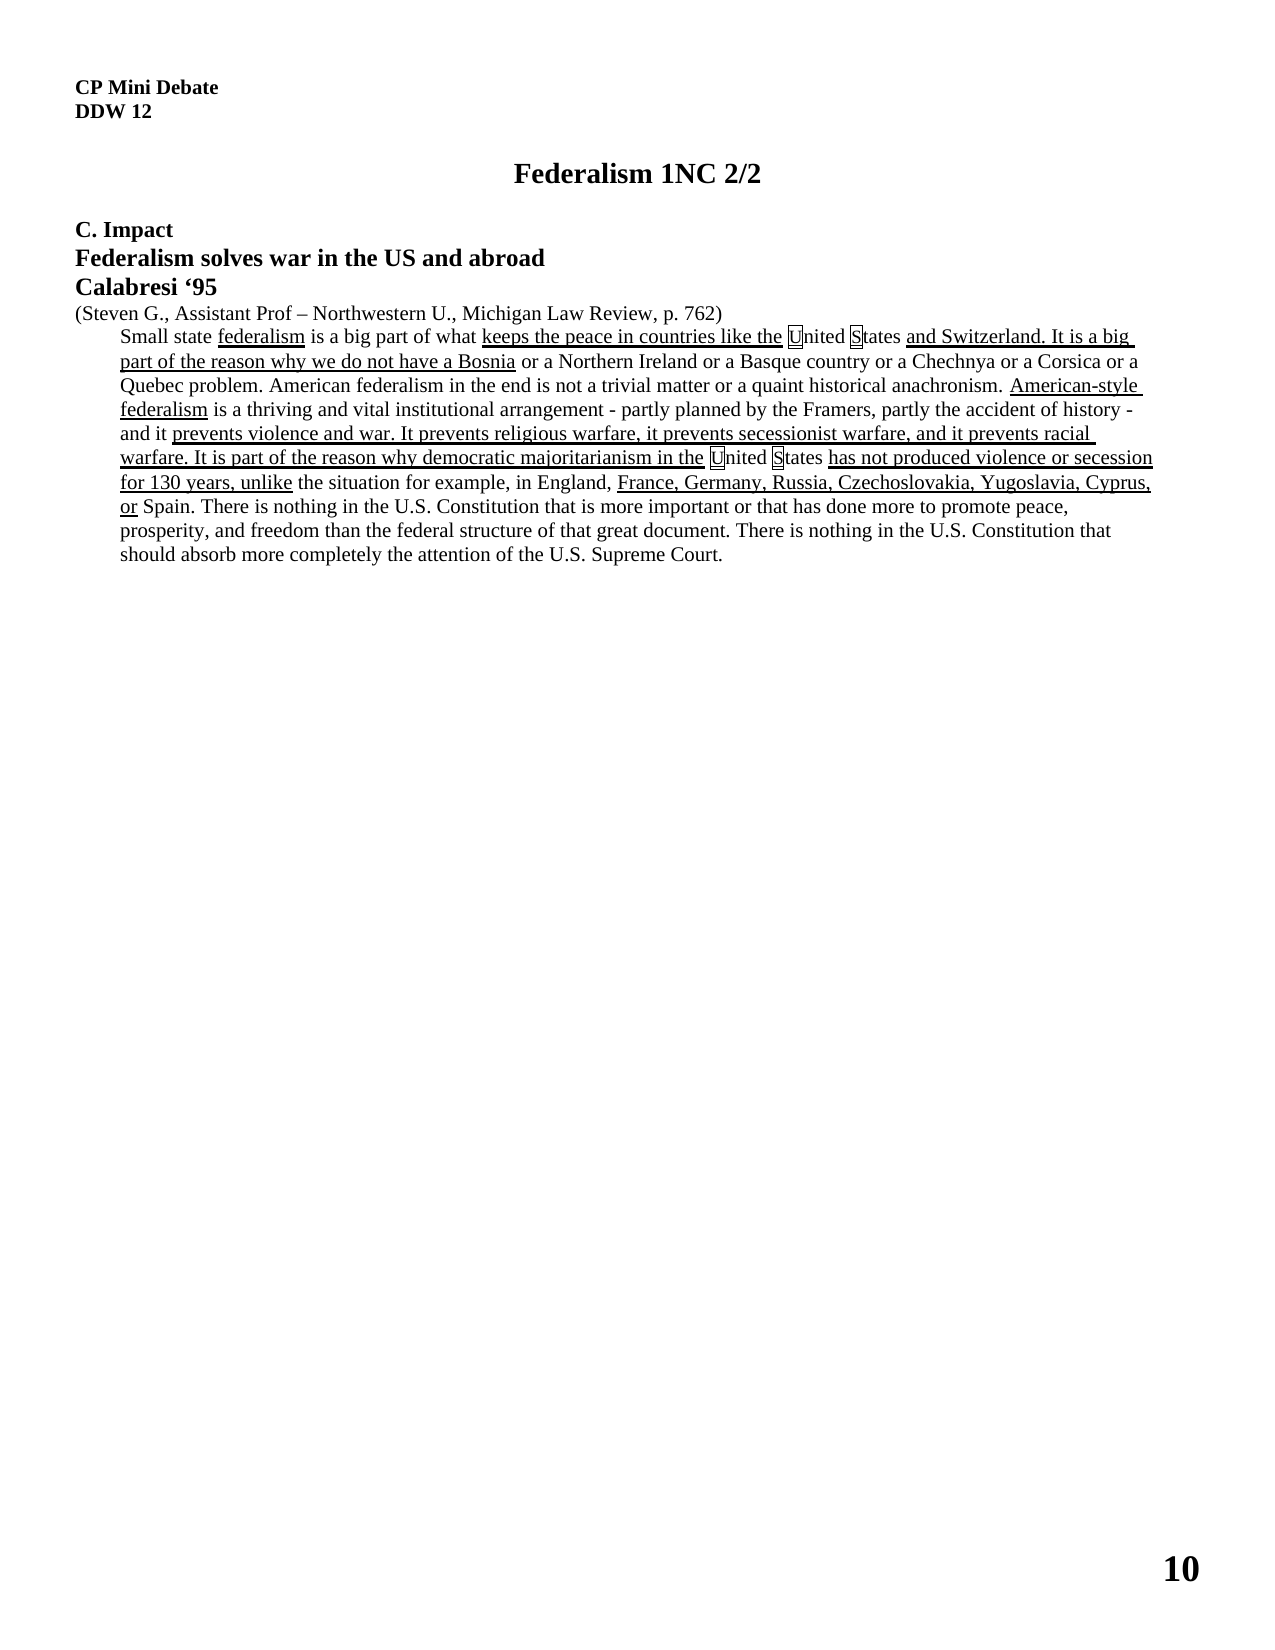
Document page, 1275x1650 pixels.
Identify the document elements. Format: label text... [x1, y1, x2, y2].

text Calabresi ‘95 [75, 272, 1200, 300]
text Small state federalism is a big part of what keeps the peace in countries like the United States and Switzerland. It is a big part of the reason why we do not have a Bosnia or a Northern Ireland or a Basque country or a Chechnya or a Corsica or a Quebec problem. American federalism in the end is not a trivial matter or a quaint historical anachronism. American-style federalism is a thriving and vital institutional arrangement - partly planned by the Framers, partly the accident of history - and it prevents violence and war. It prevents religious warfare, it prevents secessionist warfare, and it prevents racial warfare. It is part of the reason why democratic majoritarianism in the United States has not produced violence or secession for 130 years, unlike the situation for example, in England, France, Germany, Russia, Czechoslovakia, Yugoslavia, Cyprus, or Spain. There is nothing in the U.S. Constitution that is more important or that has done more to promote peace, prosperity, and freedom than the federal structure of that great document. There is nothing in the U.S. Constitution that should absorb more completely the attention of the U.S. Supreme Court. [120, 324, 1155, 566]
text C. Impact [75, 190, 1200, 243]
subtitle Federalism 1NC 2/2 [75, 157, 1200, 190]
text Federalism solves war in the US and abroad [75, 243, 1200, 272]
text (Steven G., Assistant Prof – Northwestern U., Michigan Law Review, p. 762) [75, 300, 1200, 324]
